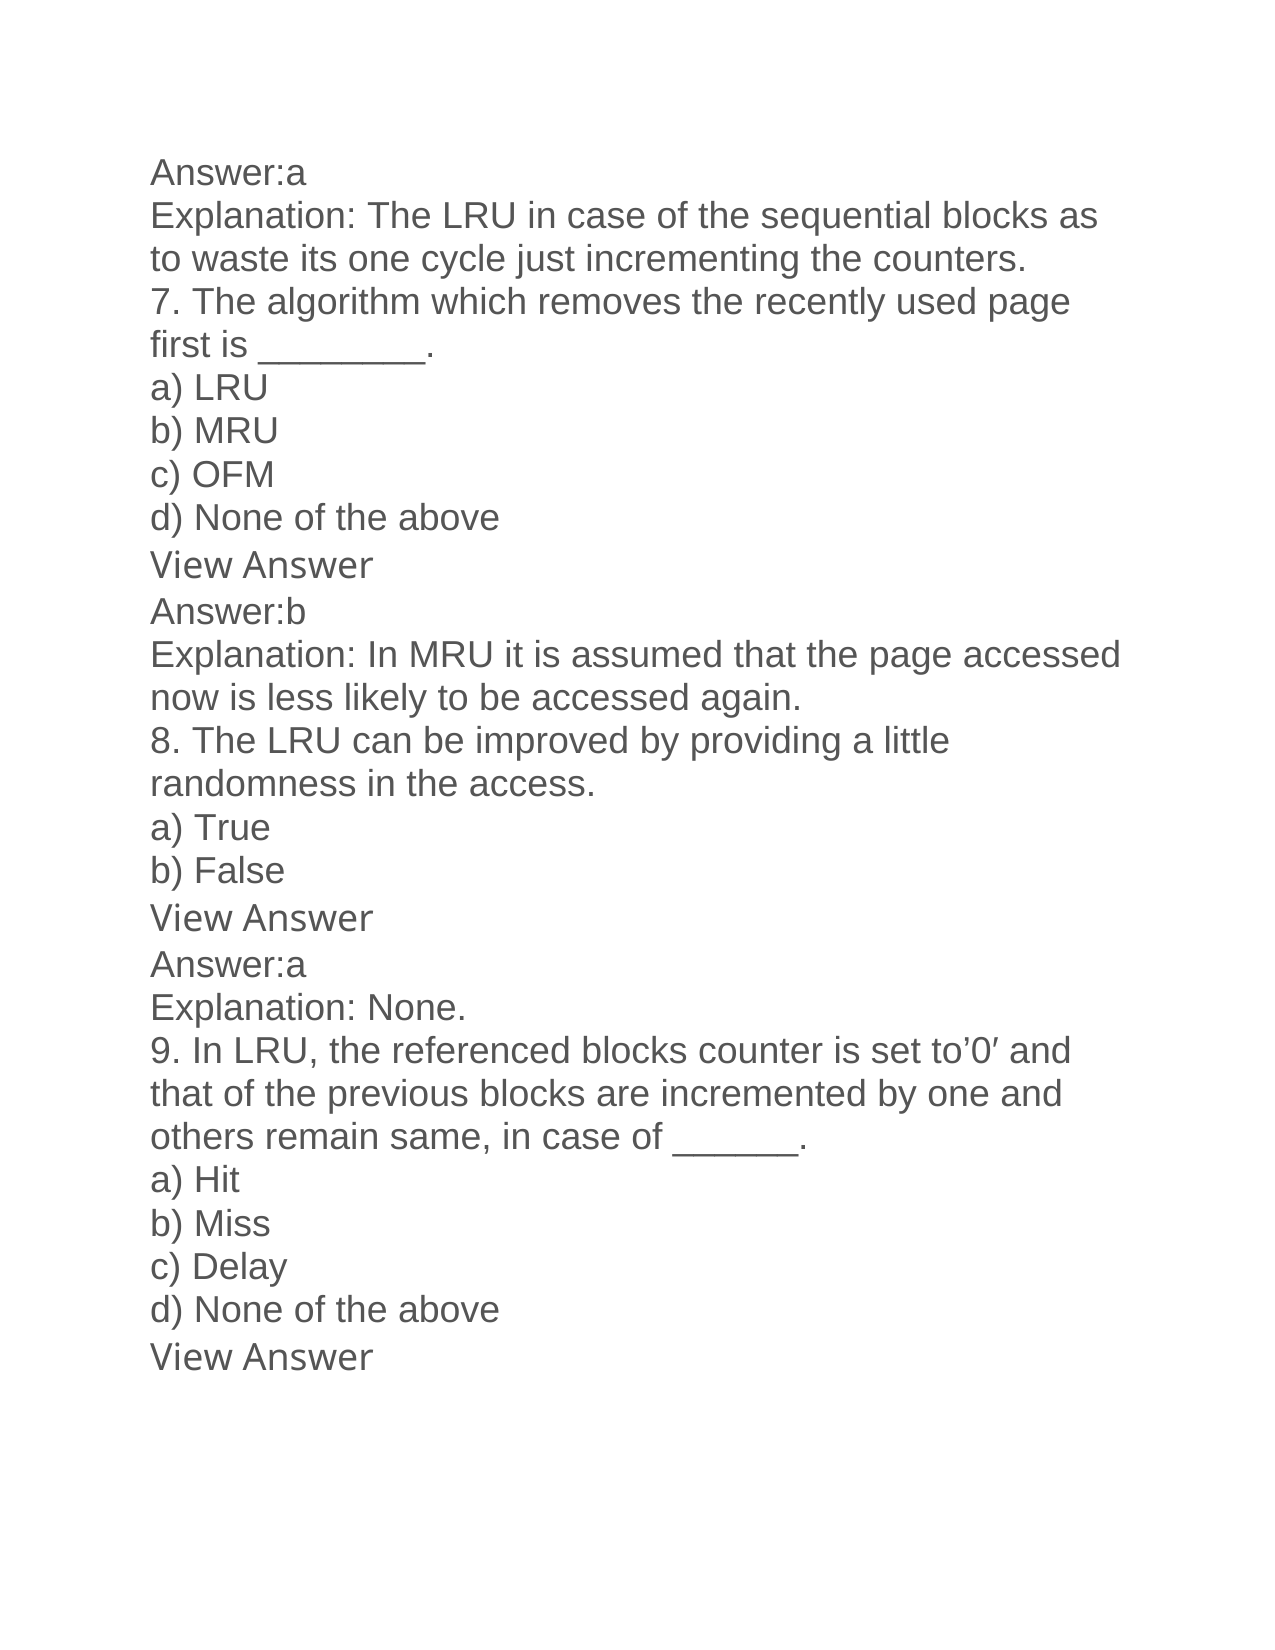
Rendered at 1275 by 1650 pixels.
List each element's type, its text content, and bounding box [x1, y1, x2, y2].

text Answer:a Explanation: None. [150, 942, 1125, 1028]
text 8. The LRU can be improved by providing a little randomness in the access. a) True b) False View Answer [150, 718, 1125, 942]
text Answer:a Explanation: The LRU in case of the sequential blocks as to waste its one cycle just incrementing the counters. [150, 150, 1125, 279]
text 9. In LRU, the referenced blocks counter is set to’0′ and that of the previous blocks are incremented by one and others remain same, in case of ______. a) Hit b) Miss c) Delay d) None of the above View Answer [150, 1028, 1125, 1381]
text 7. The algorithm which removes the recently used page first is ________. a) LRU b) MRU c) OFM d) None of the above View Answer [150, 279, 1125, 589]
text Answer:b Explanation: In MRU it is assumed that the page accessed now is less likely to be accessed again. [150, 589, 1125, 718]
